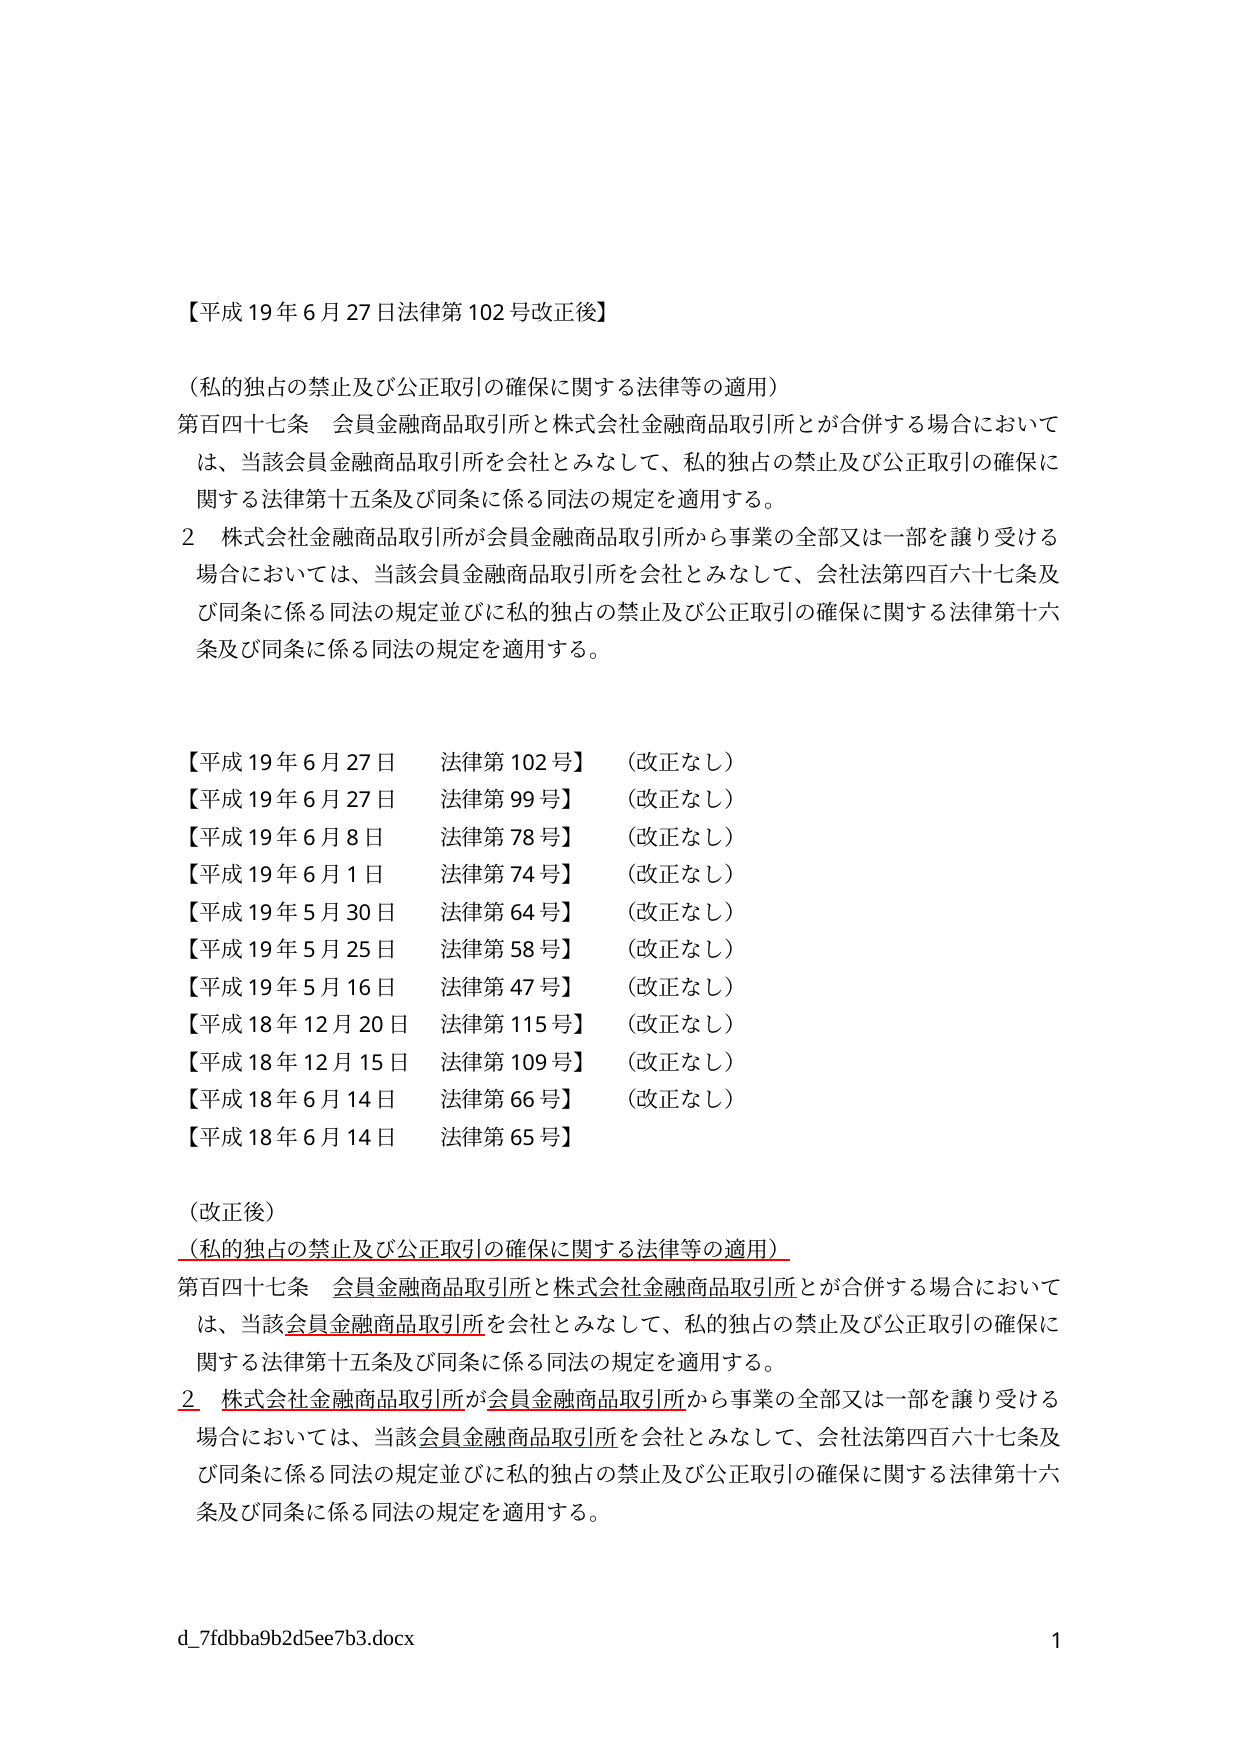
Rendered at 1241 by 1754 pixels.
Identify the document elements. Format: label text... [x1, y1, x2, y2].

text 【平成18年6月14日 法律第66号】 （改正なし） [177, 1079, 1063, 1117]
text 【平成19年5月25日 法律第58号】 （改正なし） [177, 929, 1063, 967]
text 【平成19年5月16日 法律第47号】 （改正なし） [177, 967, 1063, 1004]
text 【平成19年6月27日法律第102号改正後】 [177, 292, 1063, 329]
text （私的独占の禁止及び公正取引の確保に関する法律等の適用） [177, 367, 1063, 404]
text （改正後） [177, 1192, 1063, 1229]
text 第百四十七条 会員金融商品取引所と株式会社金融商品取引所とが合併する場合においては、当該会員金融商品取引所を会社とみなして、私的独占の禁止及び公正取引の確保に関する法律第十五条及び同条に係る同法の規定を適用する。 [177, 1267, 1063, 1379]
text ２ 株式会社金融商品取引所が会員金融商品取引所から事業の全部又は一部を譲り受ける場合においては、当該会員金融商品取引所を会社とみなして、会社法第四百六十七条及び同条に係る同法の規定並びに私的独占の禁止及び公正取引の確保に関する法律第十六条及び同条に係る同法の規定を適用する。 [177, 517, 1063, 667]
text ２ 株式会社金融商品取引所が会員金融商品取引所から事業の全部又は一部を譲り受ける場合においては、当該会員金融商品取引所を会社とみなして、会社法第四百六十七条及び同条に係る同法の規定並びに私的独占の禁止及び公正取引の確保に関する法律第十六条及び同条に係る同法の規定を適用する。 [177, 1379, 1063, 1529]
text 【平成19年5月30日 法律第64号】 （改正なし） [177, 892, 1063, 929]
text 【平成18年12月15日 法律第109号】 （改正なし） [177, 1042, 1063, 1079]
text 【平成19年6月1日 法律第74号】 （改正なし） [177, 854, 1063, 892]
text 第百四十七条 会員金融商品取引所と株式会社金融商品取引所とが合併する場合においては、当該会員金融商品取引所を会社とみなして、私的独占の禁止及び公正取引の確保に関する法律第十五条及び同条に係る同法の規定を適用する。 [177, 404, 1063, 517]
text 【平成19年6月27日 法律第99号】 （改正なし） [177, 779, 1063, 817]
text 【平成18年12月20日 法律第115号】 （改正なし） [177, 1004, 1063, 1042]
text 【平成19年6月8日 法律第78号】 （改正なし） [177, 817, 1063, 854]
text 【平成19年6月27日 法律第102号】 （改正なし） [177, 742, 1063, 779]
text 【平成18年6月14日 法律第65号】 [177, 1117, 1063, 1154]
text （私的独占の禁止及び公正取引の確保に関する法律等の適用） [177, 1229, 1063, 1267]
